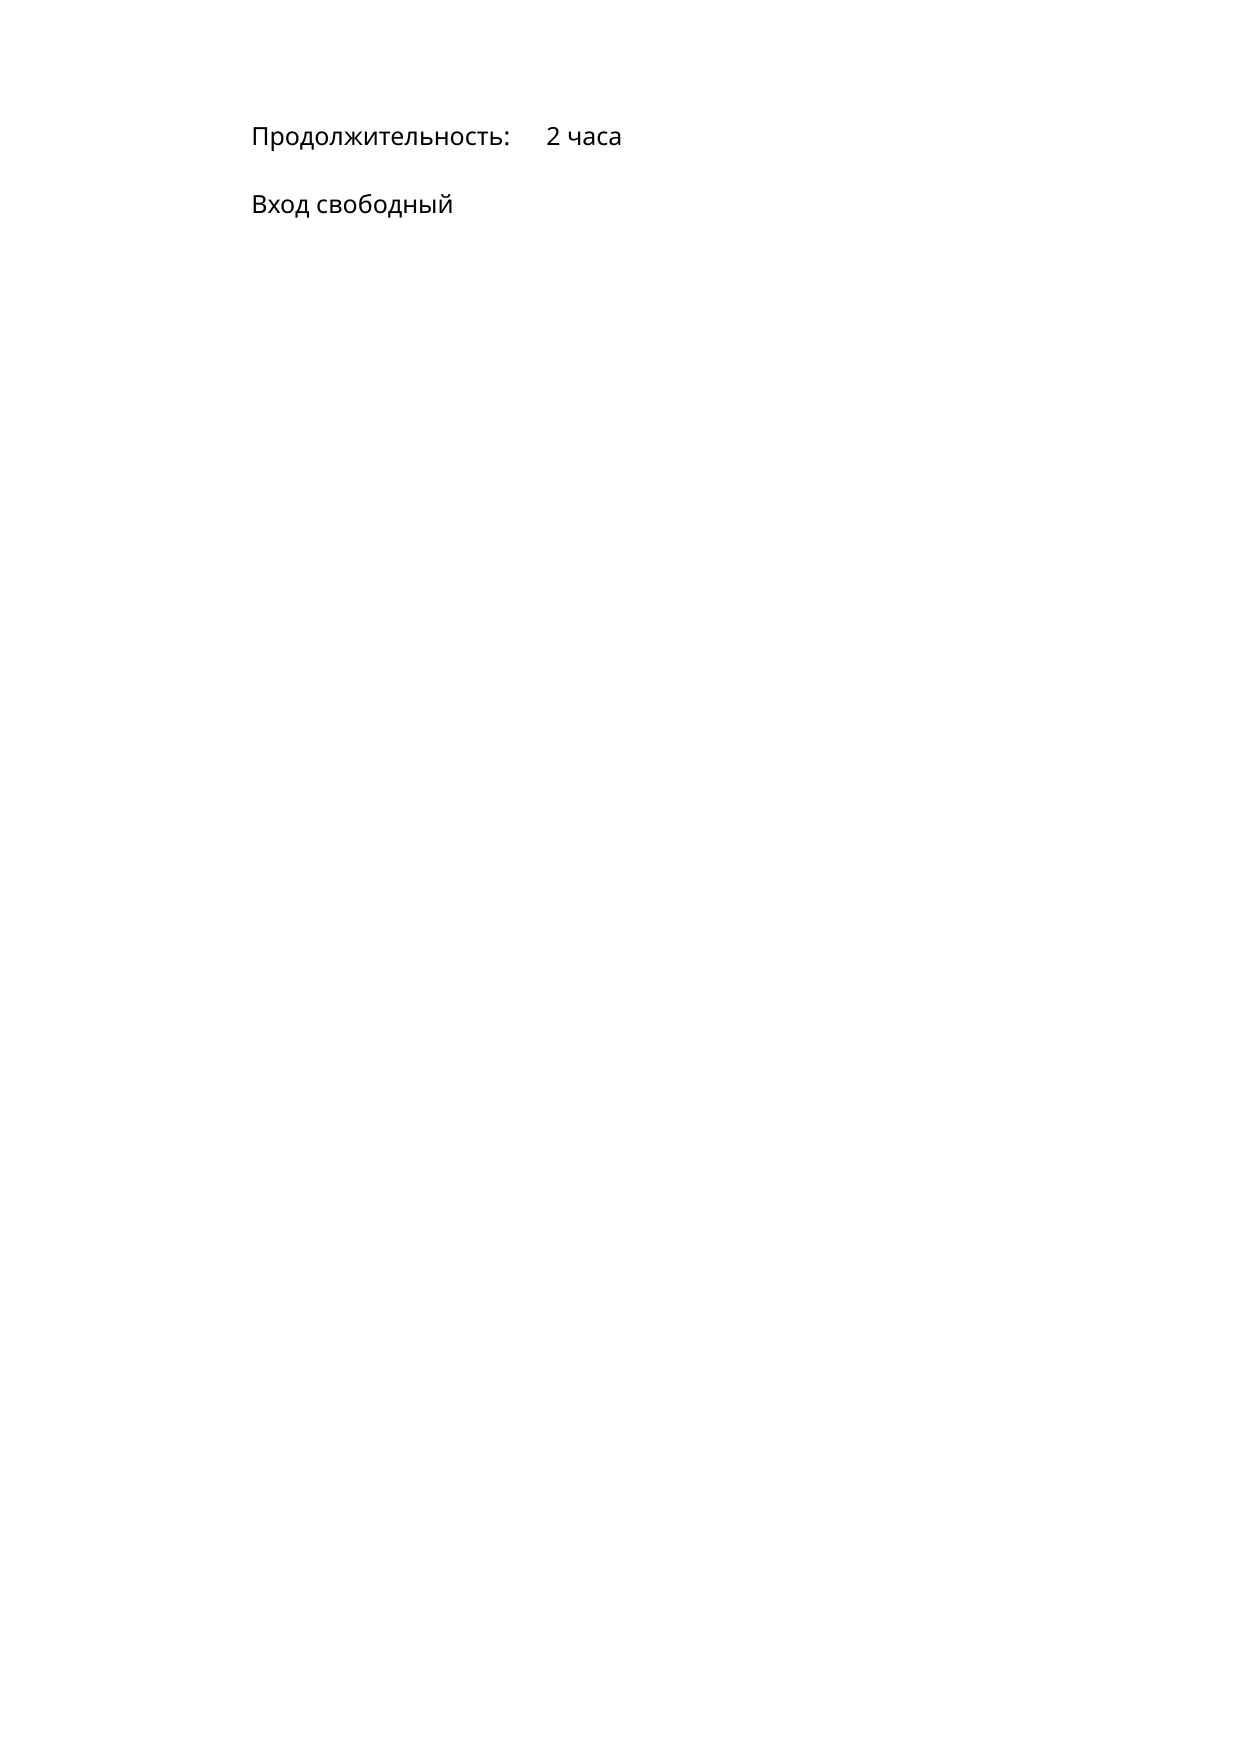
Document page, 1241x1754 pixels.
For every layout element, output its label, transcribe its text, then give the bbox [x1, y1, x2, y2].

text Продолжительность: 2 часа [177, 118, 1152, 152]
text Вход свободный [177, 186, 1152, 220]
